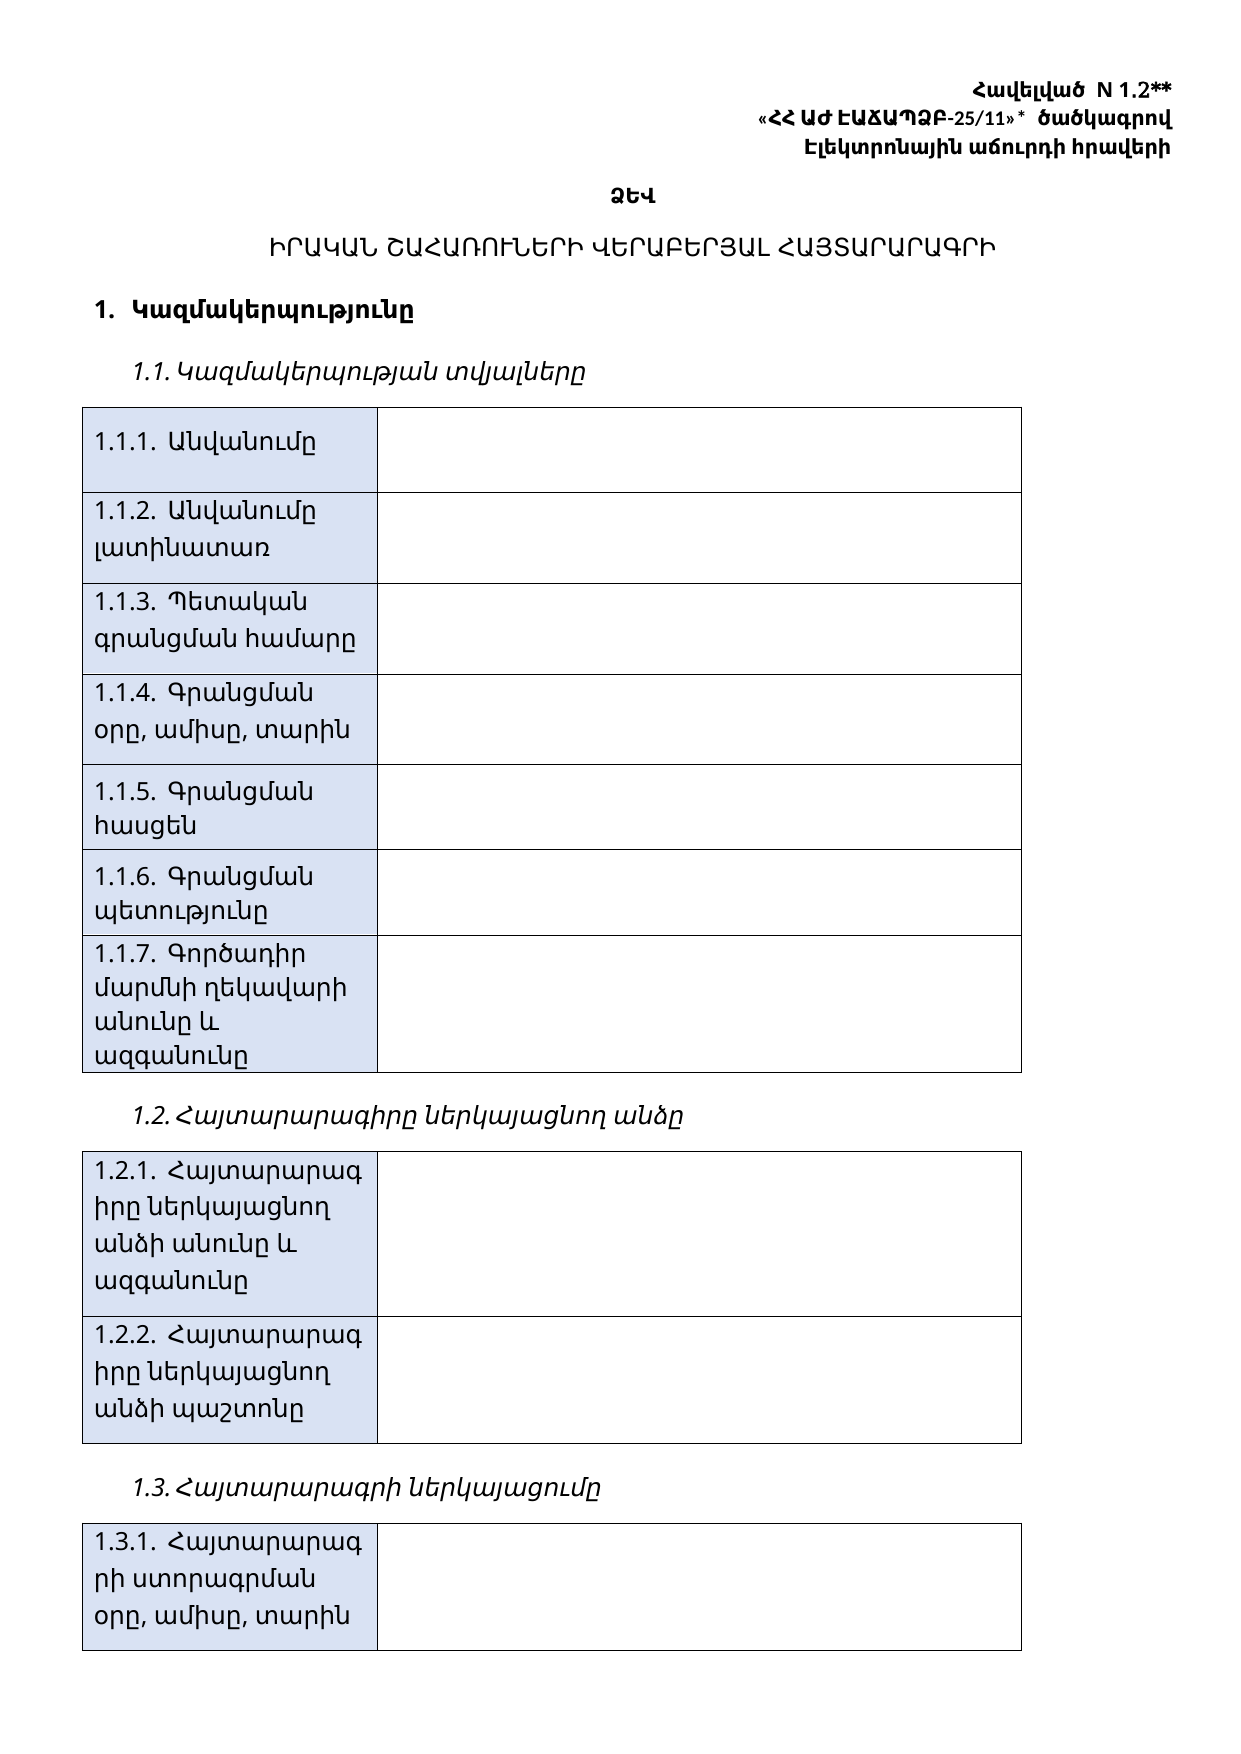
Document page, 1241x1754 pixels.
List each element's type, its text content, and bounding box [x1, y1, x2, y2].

table_cell Գրանցման հասցեն [83, 765, 377, 849]
text Էլեկտրոնային աճուրդի հրավերի [94, 132, 1171, 160]
table_cell [378, 584, 1021, 673]
text ՁԵՎ [94, 184, 1171, 209]
table_header [378, 408, 1021, 492]
table_cell [378, 936, 1021, 1072]
table_header Հայտարարագիրը ներկայացնող անձի անունը և ազգանունը [83, 1152, 377, 1316]
table_cell [378, 493, 1021, 583]
table_cell Գրանցման օրը, ամիսը, տարին [83, 675, 377, 764]
table_cell [378, 1317, 1021, 1443]
table_header [378, 1524, 1021, 1650]
table_cell Պետական գրանցման համարը [83, 584, 377, 673]
table_cell [378, 765, 1021, 849]
list Հայտարարագիրը ներկայացնող անձը [131, 1098, 1171, 1132]
list Կազմակերպությունը [94, 291, 1171, 326]
table_cell Գրանցման պետությունը [83, 850, 377, 934]
list Կազմակերպության տվյալները [131, 353, 1171, 387]
text Հավելված N 1․2** [94, 75, 1171, 103]
table_cell Գործադիր մարմնի ղեկավարի անունը և ազգանունը [83, 936, 377, 1072]
text ԻՐԱԿԱՆ ՇԱՀԱՌՈՒՆԵՐԻ ՎԵՐԱԲԵՐՅԱԼ ՀԱՅՏԱՐԱՐԱԳՐԻ [94, 233, 1171, 262]
table_header Հայտարարագրի ստորագրման օրը, ամիսը, տարին [83, 1524, 377, 1650]
table_cell [378, 850, 1021, 934]
table_cell Անվանումը լատինատառ [83, 493, 377, 583]
table_header [378, 1152, 1021, 1316]
text «ՀՀ ԱԺ ԷԱՃԱՊՁԲ-25/11»* ծածկագրով [94, 103, 1171, 132]
table_cell Հայտարարագիրը ներկայացնող անձի պաշտոնը [83, 1317, 377, 1443]
list Հայտարարագրի ներկայացումը [131, 1469, 1171, 1503]
table_cell [378, 675, 1021, 764]
table_header Անվանումը [83, 408, 377, 492]
